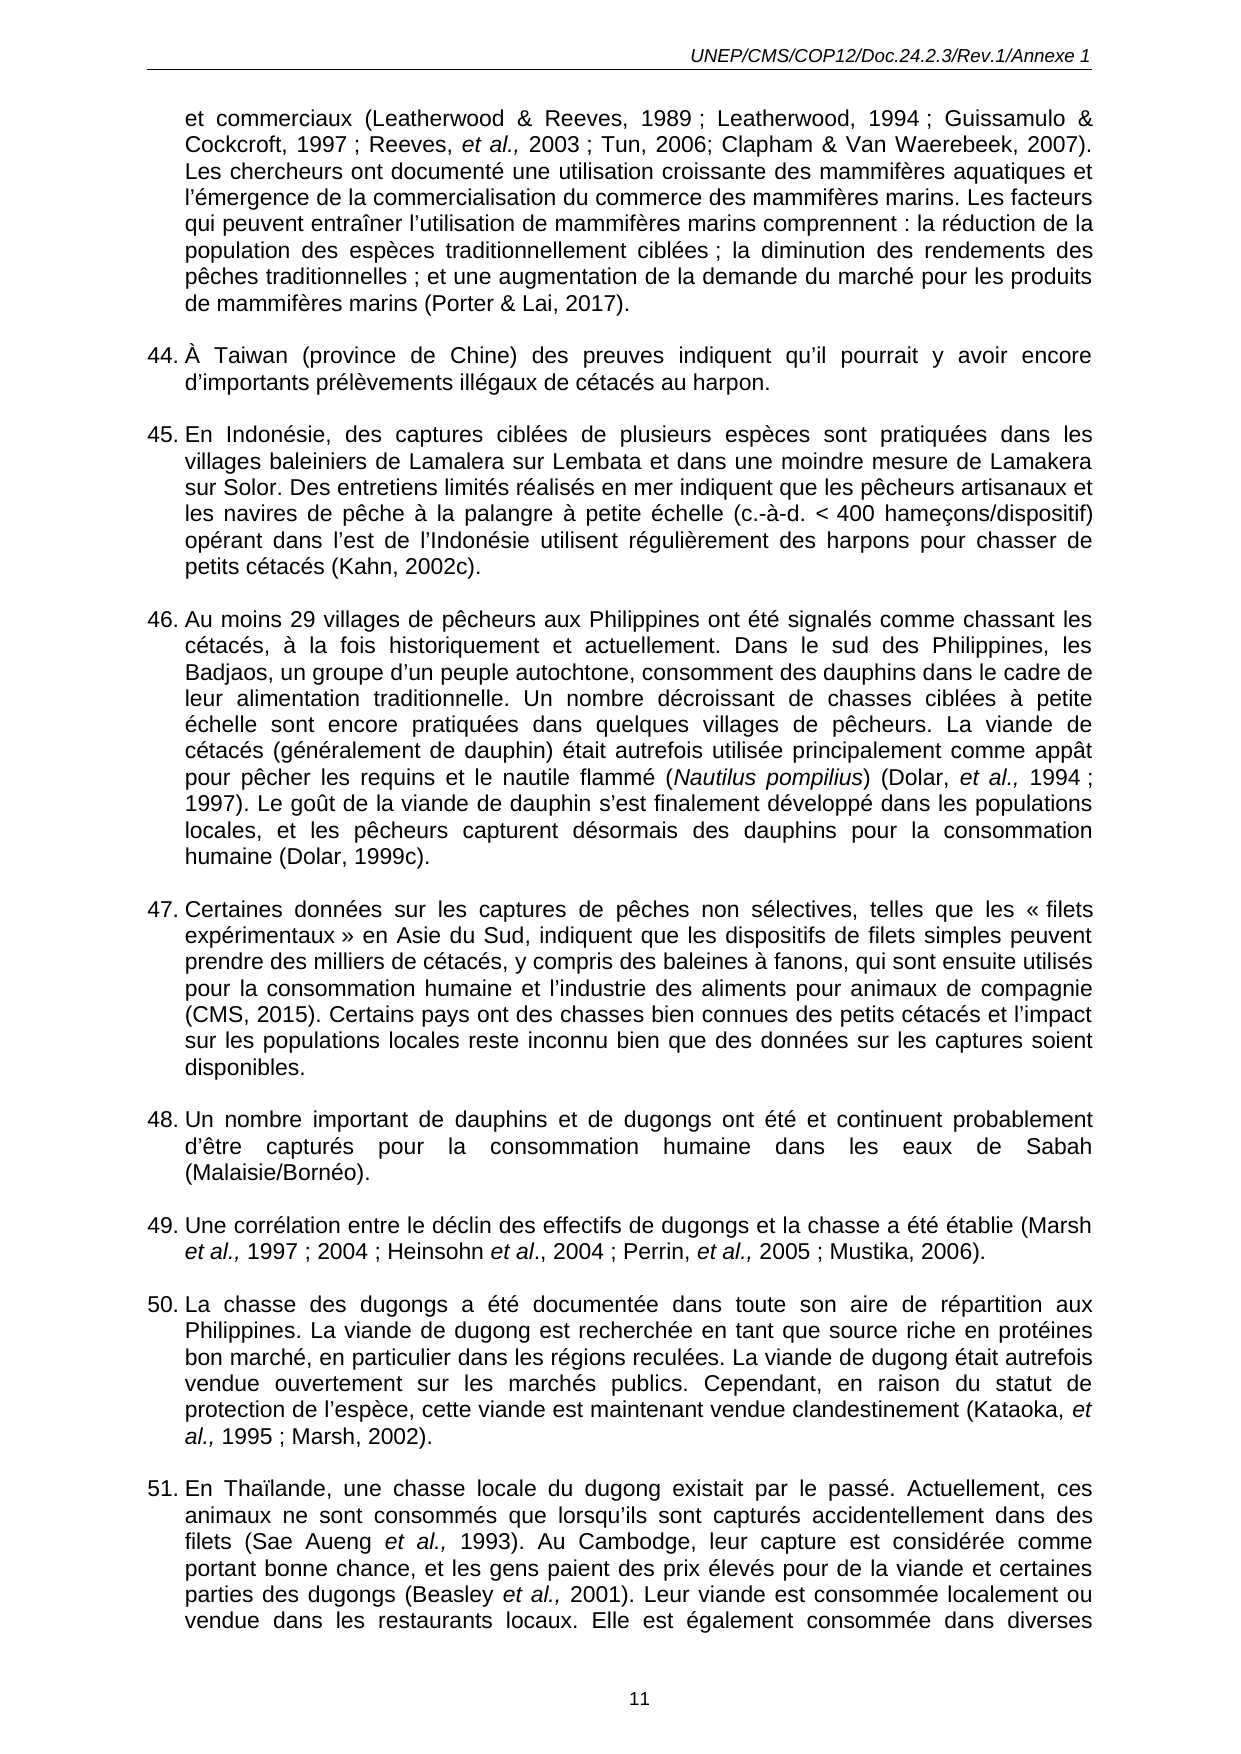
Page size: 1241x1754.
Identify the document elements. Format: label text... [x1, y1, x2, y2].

list En Indonésie, des captures ciblées de plusieurs espèces sont pratiquées dans les villages baleiniers de Lamalera sur Lembata et dans une moindre mesure de Lamakera sur Solor. Des entretiens limités réalisés en mer indiquent que les pêcheurs artisanaux et les navires de pêche à la palangre à petite échelle (c.-à-d. < 400 hameçons/dispositif) opérant dans l’est de l’Indonésie utilisent régulièrement des harpons pour chasser de petits cétacés (Kahn, 2002c). [147, 421, 1093, 579]
list Au moins 29 villages de pêcheurs aux Philippines ont été signalés comme chassant les cétacés, à la fois historiquement et actuellement. Dans le sud des Philippines, les Badjaos, un groupe d’un peuple autochtone, consomment des dauphins dans le cadre de leur alimentation traditionnelle. Un nombre décroissant de chasses ciblées à petite échelle sont encore pratiquées dans quelques villages de pêcheurs. La viande de cétacés (généralement de dauphin) était autrefois utilisée principalement comme appât pour pêcher les requins et le nautile flammé (Nautilus pompilius) (Dolar, et al., 1994 ; 1997). Le goût de la viande de dauphin s’est finalement développé dans les populations locales, et les pêcheurs capturent désormais des dauphins pour la consommation humaine (Dolar, 1999c). [147, 606, 1093, 869]
list Un nombre important de dauphins et de dugongs ont été et continuent probablement d’être capturés pour la consommation humaine dans les eaux de Sabah (Malaisie/Bornéo). [147, 1106, 1093, 1186]
list Certaines données sur les captures de pêches non sélectives, telles que les « filets expérimentaux » en Asie du Sud, indiquent que les dispositifs de filets simples peuvent prendre des milliers de cétacés, y compris des baleines à fanons, qui sont ensuite utilisés pour la consommation humaine et l’industrie des aliments pour animaux de compagnie (CMS, 2015). Certains pays ont des chasses bien connues des petits cétacés et l’impact sur les populations locales reste inconnu bien que des données sur les captures soient disponibles. [147, 896, 1093, 1080]
list Une corrélation entre le déclin des effectifs de dugongs et la chasse a été établie (Marsh et al., 1997 ; 2004 ; Heinsohn et al., 2004 ; Perrin, et al., 2005 ; Mustika, 2006). [147, 1212, 1093, 1264]
list À Taiwan (province de Chine) des preuves indiquent qu’il pourrait y avoir encore d’importants prélèvements illégaux de cétacés au harpon. [147, 342, 1093, 395]
list La chasse des dugongs a été documentée dans toute son aire de répartition aux Philippines. La viande de dugong est recherchée en tant que source riche en protéines bon marché, en particulier dans les régions reculées. La viande de dugong était autrefois vendue ouvertement sur les marchés publics. Cependant, en raison du statut de protection de l’espèce, cette viande est maintenant vendue clandestinement (Kataoka, et al., 1995 ; Marsh, 2002). [147, 1291, 1093, 1449]
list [147, 1475, 1093, 1633]
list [147, 105, 1093, 316]
